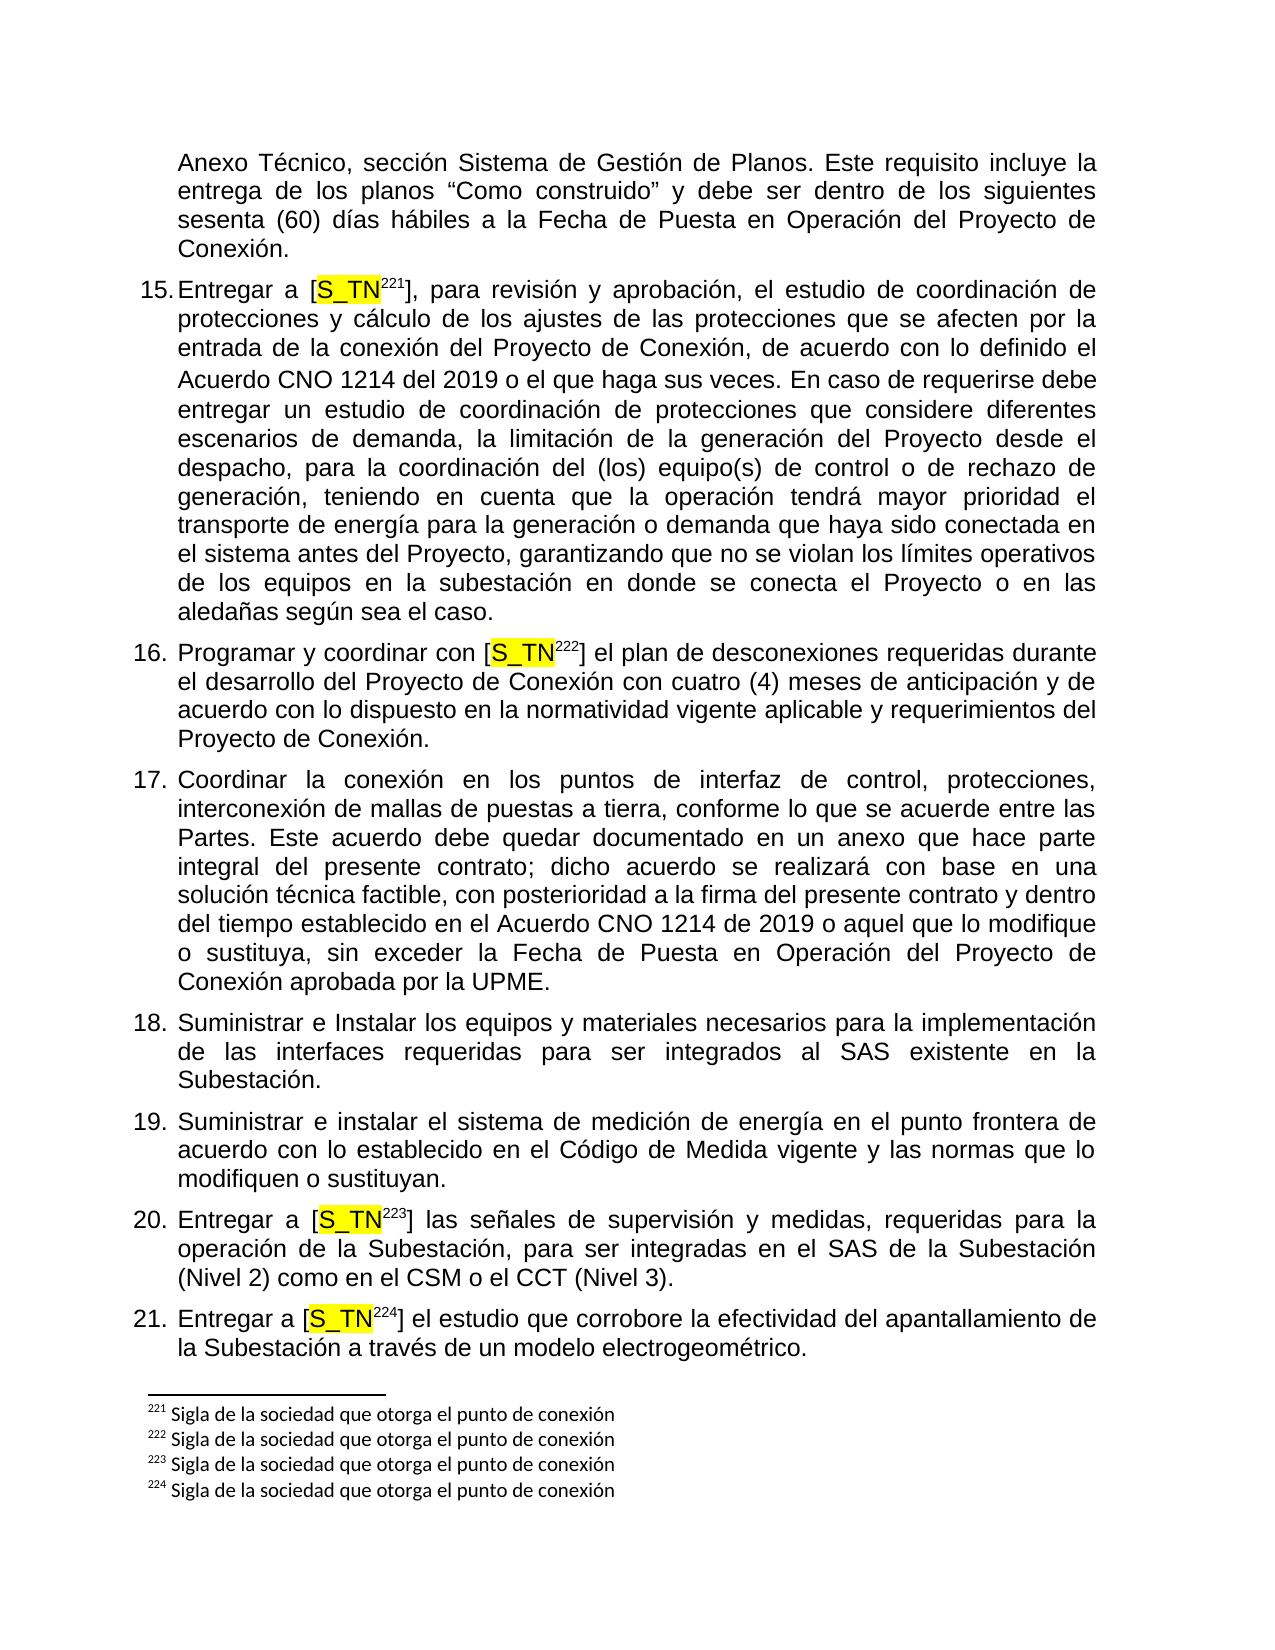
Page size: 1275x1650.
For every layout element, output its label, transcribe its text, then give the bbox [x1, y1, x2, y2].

list Suministrar e Instalar los equipos y materiales necesarios para la implementación de las interfaces requeridas para ser integrados al SAS existente en la Subestación. [133, 1008, 1098, 1094]
list Programar y coordinar con [S_TN] el plan de desconexiones requeridas durante el desarrollo del Proyecto de Conexión con cuatro (4) meses de anticipación y de acuerdo con lo dispuesto en la normatividad vigente aplicable y requerimientos del Proyecto de Conexión. [133, 638, 1098, 753]
list Entregar a [S_TN], para revisión y aprobación, el estudio de coordinación de protecciones y cálculo de los ajustes de las protecciones que se afecten por la entrada de la conexión del Proyecto de Conexión, de acuerdo con lo definido el Acuerdo CNO 1214 del 2019 o el que haga sus veces. En caso de requerirse debe entregar un estudio de coordinación de protecciones que considere diferentes escenarios de demanda, la limitación de la generación del Proyecto desde el despacho, para la coordinación del (los) equipo(s) de control o de rechazo de generación, teniendo en cuenta que la operación tendrá mayor prioridad el transporte de energía para la generación o demanda que haya sido conectada en el sistema antes del Proyecto, garantizando que no se violan los límites operativos de los equipos en la subestación en donde se conecta el Proyecto o en las aledañas según sea el caso. [140, 275, 1098, 625]
list Entregar a [S_TN] el estudio que corrobore la efectividad del apantallamiento de la Subestación a través de un modelo electrogeométrico. [133, 1304, 1098, 1362]
list Coordinar la conexión en los puntos de interfaz de control, protecciones, interconexión de mallas de puestas a tierra, conforme lo que se acuerde entre las Partes. Este acuerdo debe quedar documentado en un anexo que hace parte integral del presente contrato; dicho acuerdo se realizará con base en una solución técnica factible, con posterioridad a la firma del presente contrato y dentro del tiempo establecido en el Acuerdo CNO 1214 de 2019 o aquel que lo modifique o sustituya, sin exceder la Fecha de Puesta en Operación del Proyecto de Conexión aprobada por la UPME. [133, 765, 1098, 995]
list Suministrar e instalar el sistema de medición de energía en el punto frontera de acuerdo con lo establecido en el Código de Medida vigente y las normas que lo modifiquen o sustituyan. [133, 1107, 1098, 1193]
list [133, 148, 1098, 263]
list Entregar a [S_TN] las señales de supervisión y medidas, requeridas para la operación de la Subestación, para ser integradas en el SAS de la Subestación (Nivel 2) como en el CSM o el CCT (Nivel 3). [133, 1205, 1098, 1292]
